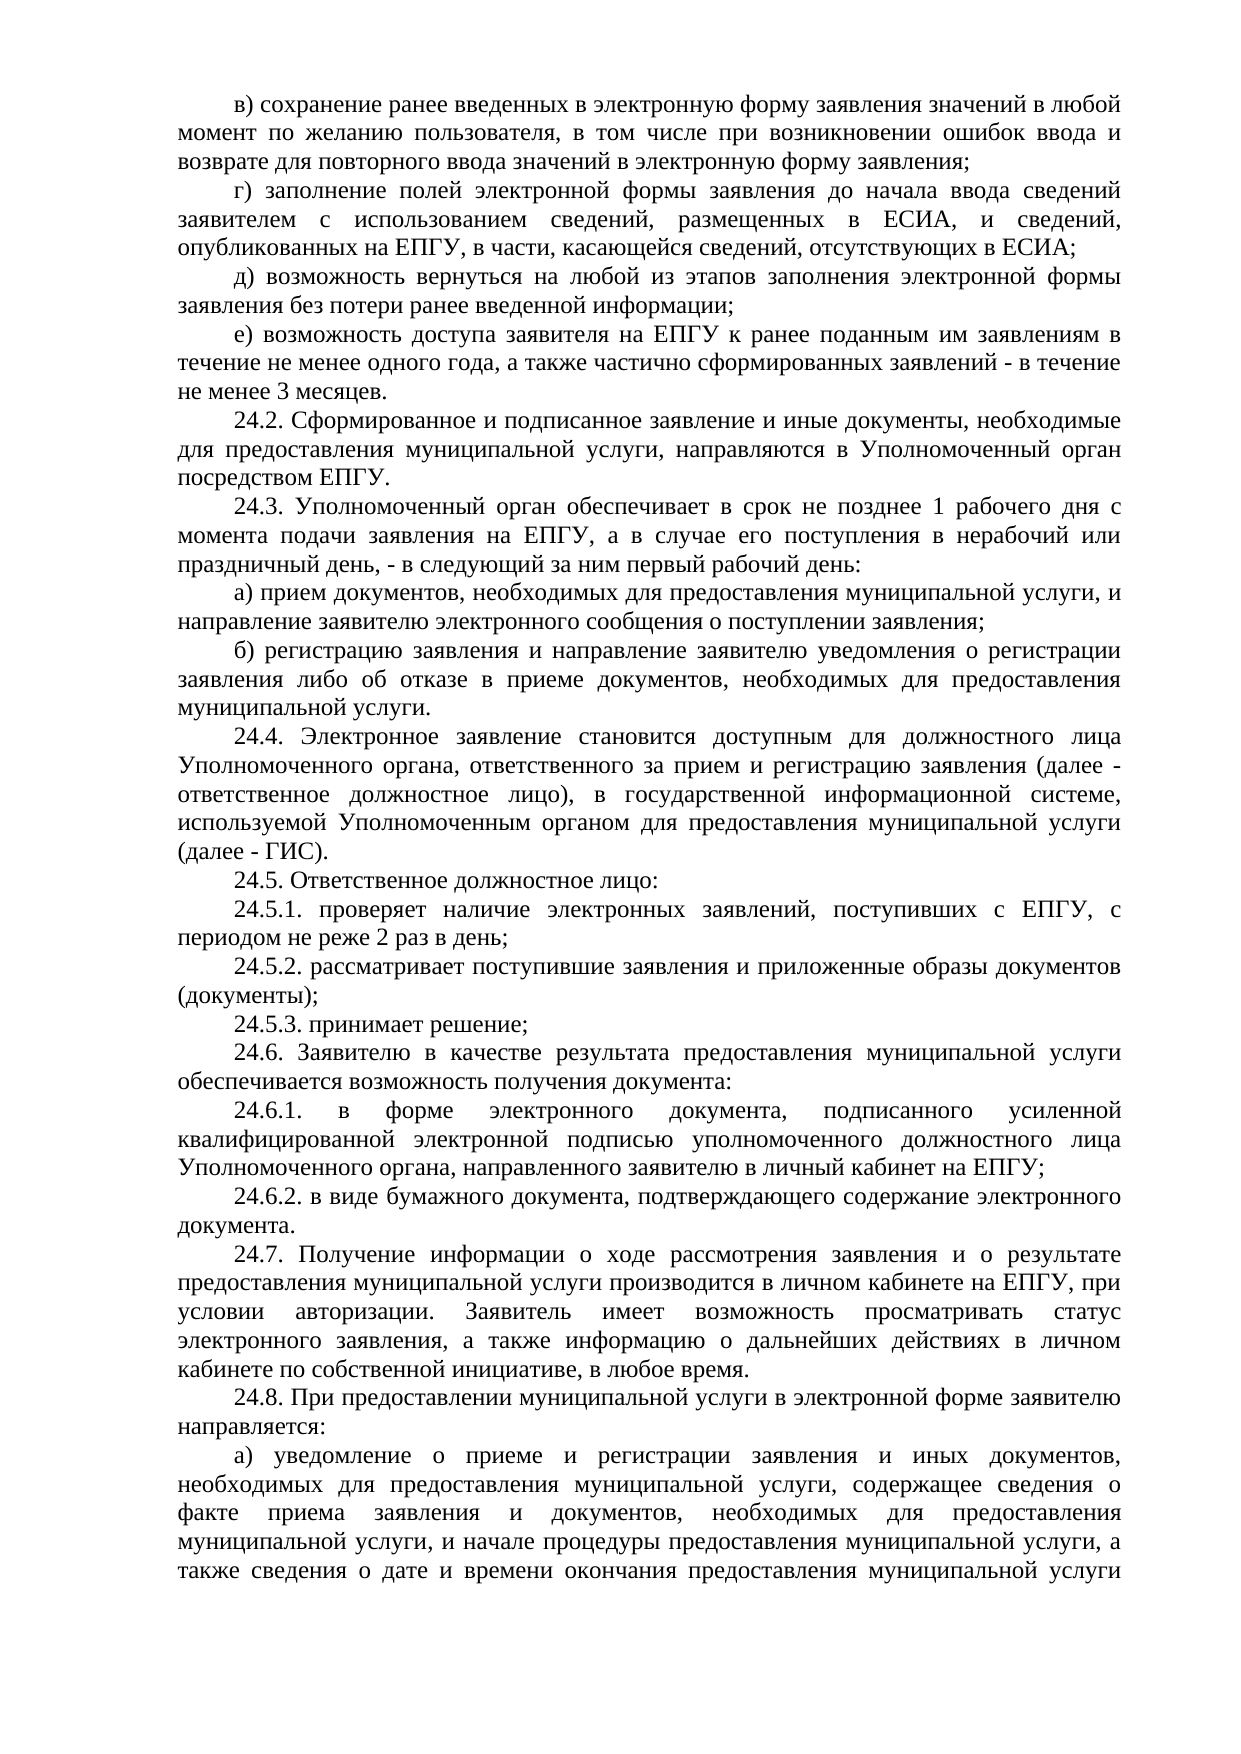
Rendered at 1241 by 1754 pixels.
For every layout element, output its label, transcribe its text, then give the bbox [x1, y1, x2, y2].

text 24.5.1. проверяет наличие электронных заявлений, поступивших с ЕПГУ, с периодом не реже 2 раз в день; [177, 894, 1122, 951]
text 24.6.1. в форме электронного документа, подписанного усиленной квалифицированной электронной подписью уполномоченного должностного лица Уполномоченного органа, направленного заявителю в личный кабинет на ЕПГУ; [177, 1095, 1122, 1181]
text д) возможность вернуться на любой из этапов заполнения электронной формы заявления без потери ранее введенной информации; [177, 261, 1122, 319]
text г) заполнение полей электронной формы заявления до начала ввода сведений заявителем с использованием сведений, размещенных в ЕСИА, и сведений, опубликованных на ЕПГУ, в части, касающейся сведений, отсутствующих в ЕСИА; [177, 175, 1122, 261]
text 24.3. Уполномоченный орган обеспечивает в срок не позднее 1 рабочего дня с момента подачи заявления на ЕПГУ, а в случае его поступления в нерабочий или праздничный день, - в следующий за ним первый рабочий день: [177, 491, 1122, 577]
text а) прием документов, необходимых для предоставления муниципальной услуги, и направление заявителю электронного сообщения о поступлении заявления; [177, 577, 1122, 635]
text 24.5.3. принимает решение; [177, 1009, 1122, 1037]
text 24.5.2. рассматривает поступившие заявления и приложенные образы документов (документы); [177, 951, 1122, 1009]
text 24.7. Получение информации о ходе рассмотрения заявления и о результате предоставления муниципальной услуги производится в личном кабинете на ЕПГУ, при условии авторизации. Заявитель имеет возможность просматривать статус электронного заявления, а также информацию о дальнейших действиях в личном кабинете по собственной инициативе, в любое время. [177, 1239, 1122, 1382]
text б) регистрацию заявления и направление заявителю уведомления о регистрации заявления либо об отказе в приеме документов, необходимых для предоставления муниципальной услуги. [177, 635, 1122, 721]
text 24.6.2. в виде бумажного документа, подтверждающего содержание электронного документа. [177, 1181, 1122, 1239]
text е) возможность доступа заявителя на ЕПГУ к ранее поданным им заявлениям в течение не менее одного года, а также частично сформированных заявлений - в течение не менее 3 месяцев. [177, 319, 1122, 405]
text 24.4. Электронное заявление становится доступным для должностного лица Уполномоченного органа, ответственного за прием и регистрацию заявления (далее - ответственное должностное лицо), в государственной информационной системе, используемой Уполномоченным органом для предоставления муниципальной услуги (далее - ГИС). [177, 721, 1122, 865]
text 24.5. Ответственное должностное лицо: [177, 865, 1122, 894]
text в) сохранение ранее введенных в электронную форму заявления значений в любой момент по желанию пользователя, в том числе при возникновении ошибок ввода и возврате для повторного ввода значений в электронную форму заявления; [177, 89, 1122, 175]
text 24.2. Сформированное и подписанное заявление и иные документы, необходимые для предоставления муниципальной услуги, направляются в Уполномоченный орган посредством ЕПГУ. [177, 405, 1122, 491]
text 24.6. Заявителю в качестве результата предоставления муниципальной услуги обеспечивается возможность получения документа: [177, 1037, 1122, 1095]
text 24.8. При предоставлении муниципальной услуги в электронной форме заявителю направляется: [177, 1382, 1122, 1440]
